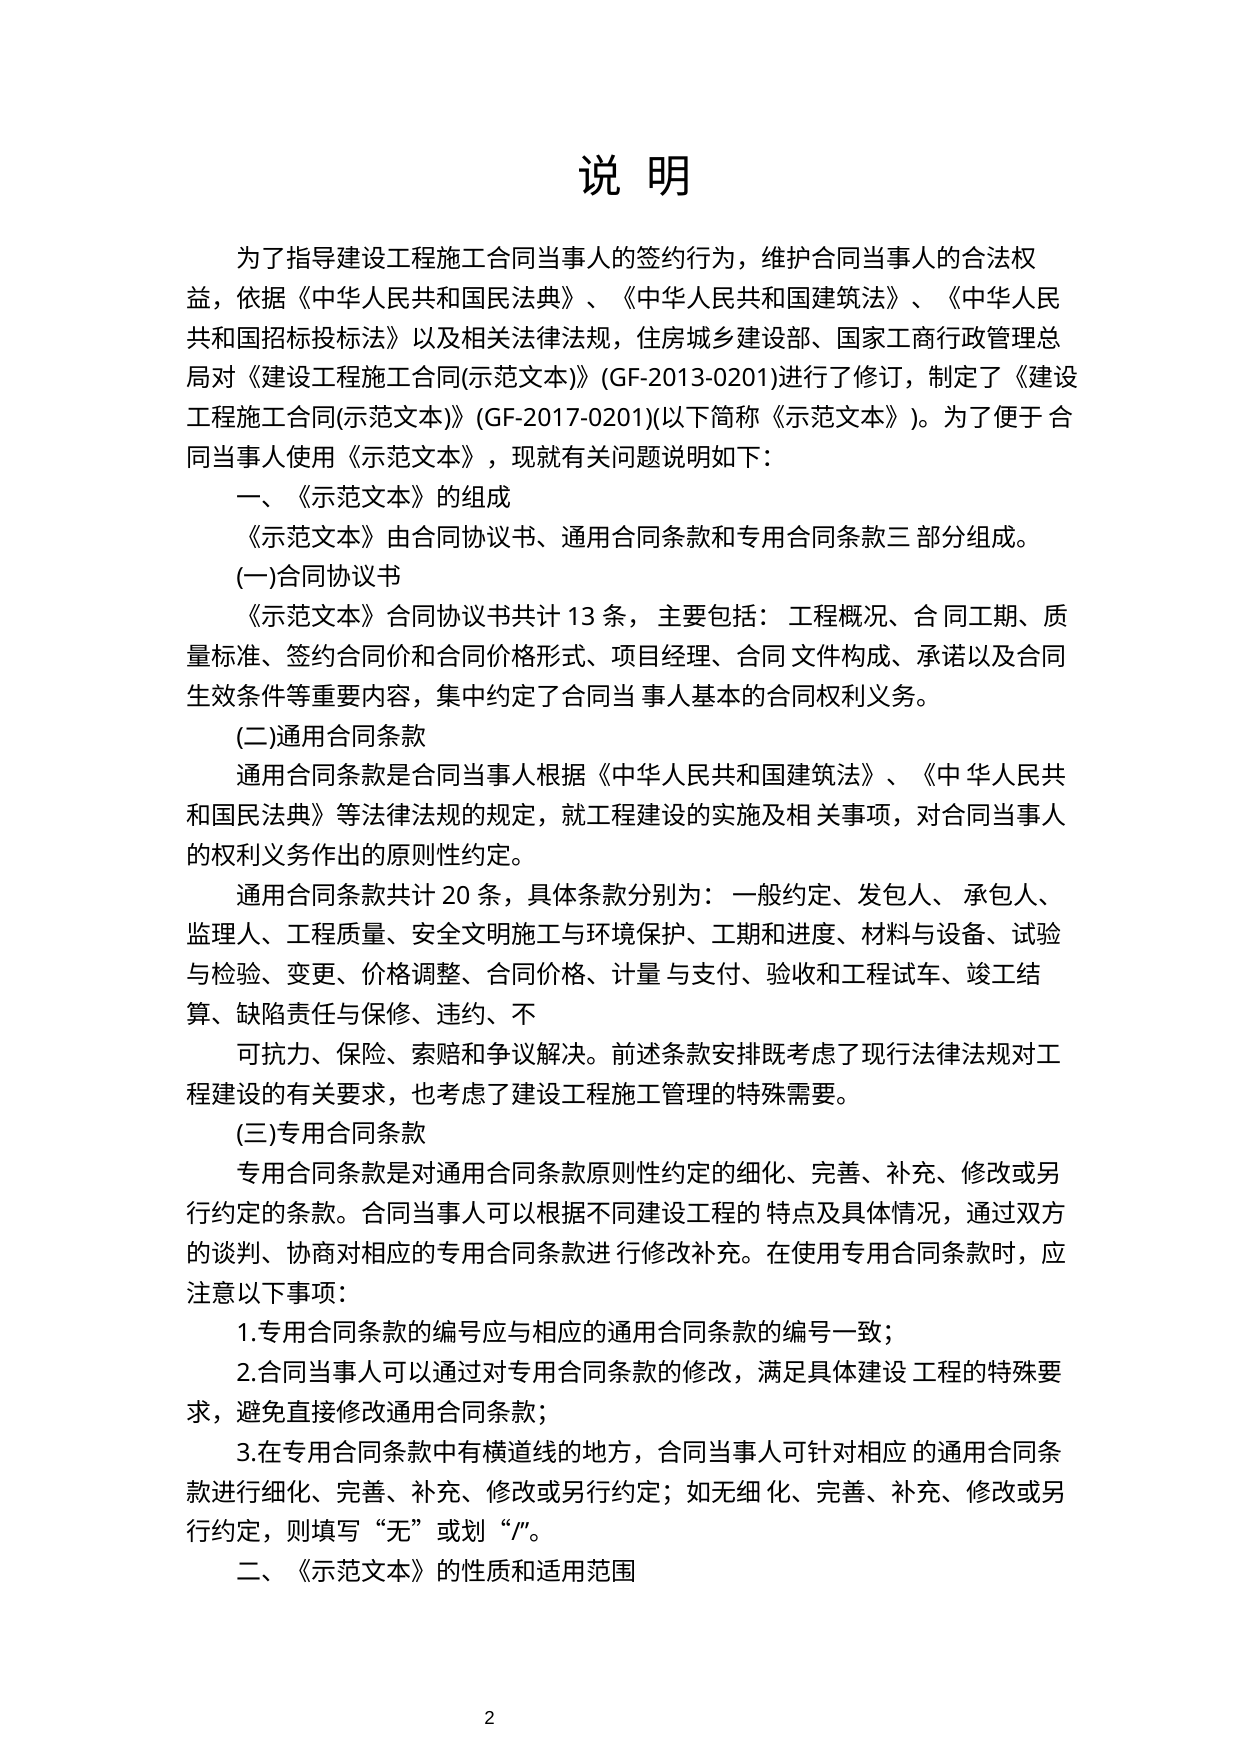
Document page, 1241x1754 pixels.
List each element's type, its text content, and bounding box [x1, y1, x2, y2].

text 可抗力、保险、索赔和争议解决。前述条款安排既考虑了现行法律法规对工程建设的有关要求，也考虑了建设工程施工管理的特殊需要。 [186, 1034, 1082, 1110]
text 通用合同条款共计 20 条，具体条款分别为： 一般约定、发包人、 承包人、监理人、工程质量、安全文明施工与环境保护、工期和进度、材料与设备、试验与检验、变更、价格调整、合同价格、计量 与支付、验收和工程试车、竣工结算、缺陷责任与保修、违约、不 [186, 875, 1082, 1031]
text 通用合同条款是合同当事人根据《中华人民共和国建筑法》、《中 华人民共和国民法典》等法律法规的规定，就工程建设的实施及相 关事项，对合同当事人的权利义务作出的原则性约定。 [186, 756, 1082, 872]
text 为了指导建设工程施工合同当事人的签约行为，维护合同当事人的合法权益，依据《中华人民共和国民法典》、《中华人民共和国建筑法》、《中华人民共和国招标投标法》以及相关法律法规，住房城乡建设部、国家工商行政管理总局对《建设工程施工合同(示范文本)》(GF-2013-0201)进行了修订，制定了《建设工程施工合同(示范文本)》(GF-2017-0201)(以下简称《示范文本》)。为了便于 合同当事人使用《示范文本》，现就有关问题说明如下： [186, 238, 1082, 474]
text 《示范文本》合同协议书共计 13 条， 主要包括： 工程概况、合 同工期、质量标准、签约合同价和合同价格形式、项目经理、合同 文件构成、承诺以及合同生效条件等重要内容，集中约定了合同当 事人基本的合同权利义务。 [186, 597, 1082, 712]
text 《示范文本》由合同协议书、通用合同条款和专用合同条款三 部分组成。 [186, 517, 1082, 553]
text 说 明 [186, 145, 1082, 204]
text 1.专用合同条款的编号应与相应的通用合同条款的编号一致； [186, 1313, 1082, 1349]
text (二)通用合同条款 [186, 716, 1082, 752]
text 一、《示范文本》的组成 [186, 477, 1082, 513]
text 专用合同条款是对通用合同条款原则性约定的细化、完善、补充、修改或另行约定的条款。合同当事人可以根据不同建设工程的 特点及具体情况，通过双方的谈判、协商对相应的专用合同条款进 行修改补充。在使用专用合同条款时，应注意以下事项： [186, 1154, 1082, 1309]
text 3.在专用合同条款中有横道线的地方，合同当事人可针对相应 的通用合同条款进行细化、完善、补充、修改或另行约定；如无细 化、完善、补充、修改或另行约定，则填写“无”或划“/”。 [186, 1432, 1082, 1548]
text 2.合同当事人可以通过对专用合同条款的修改，满足具体建设 工程的特殊要求，避免直接修改通用合同条款； [186, 1353, 1082, 1429]
text (一)合同协议书 [186, 557, 1082, 593]
text (三)专用合同条款 [186, 1114, 1082, 1150]
text 二、《示范文本》的性质和适用范围 [186, 1552, 1082, 1588]
